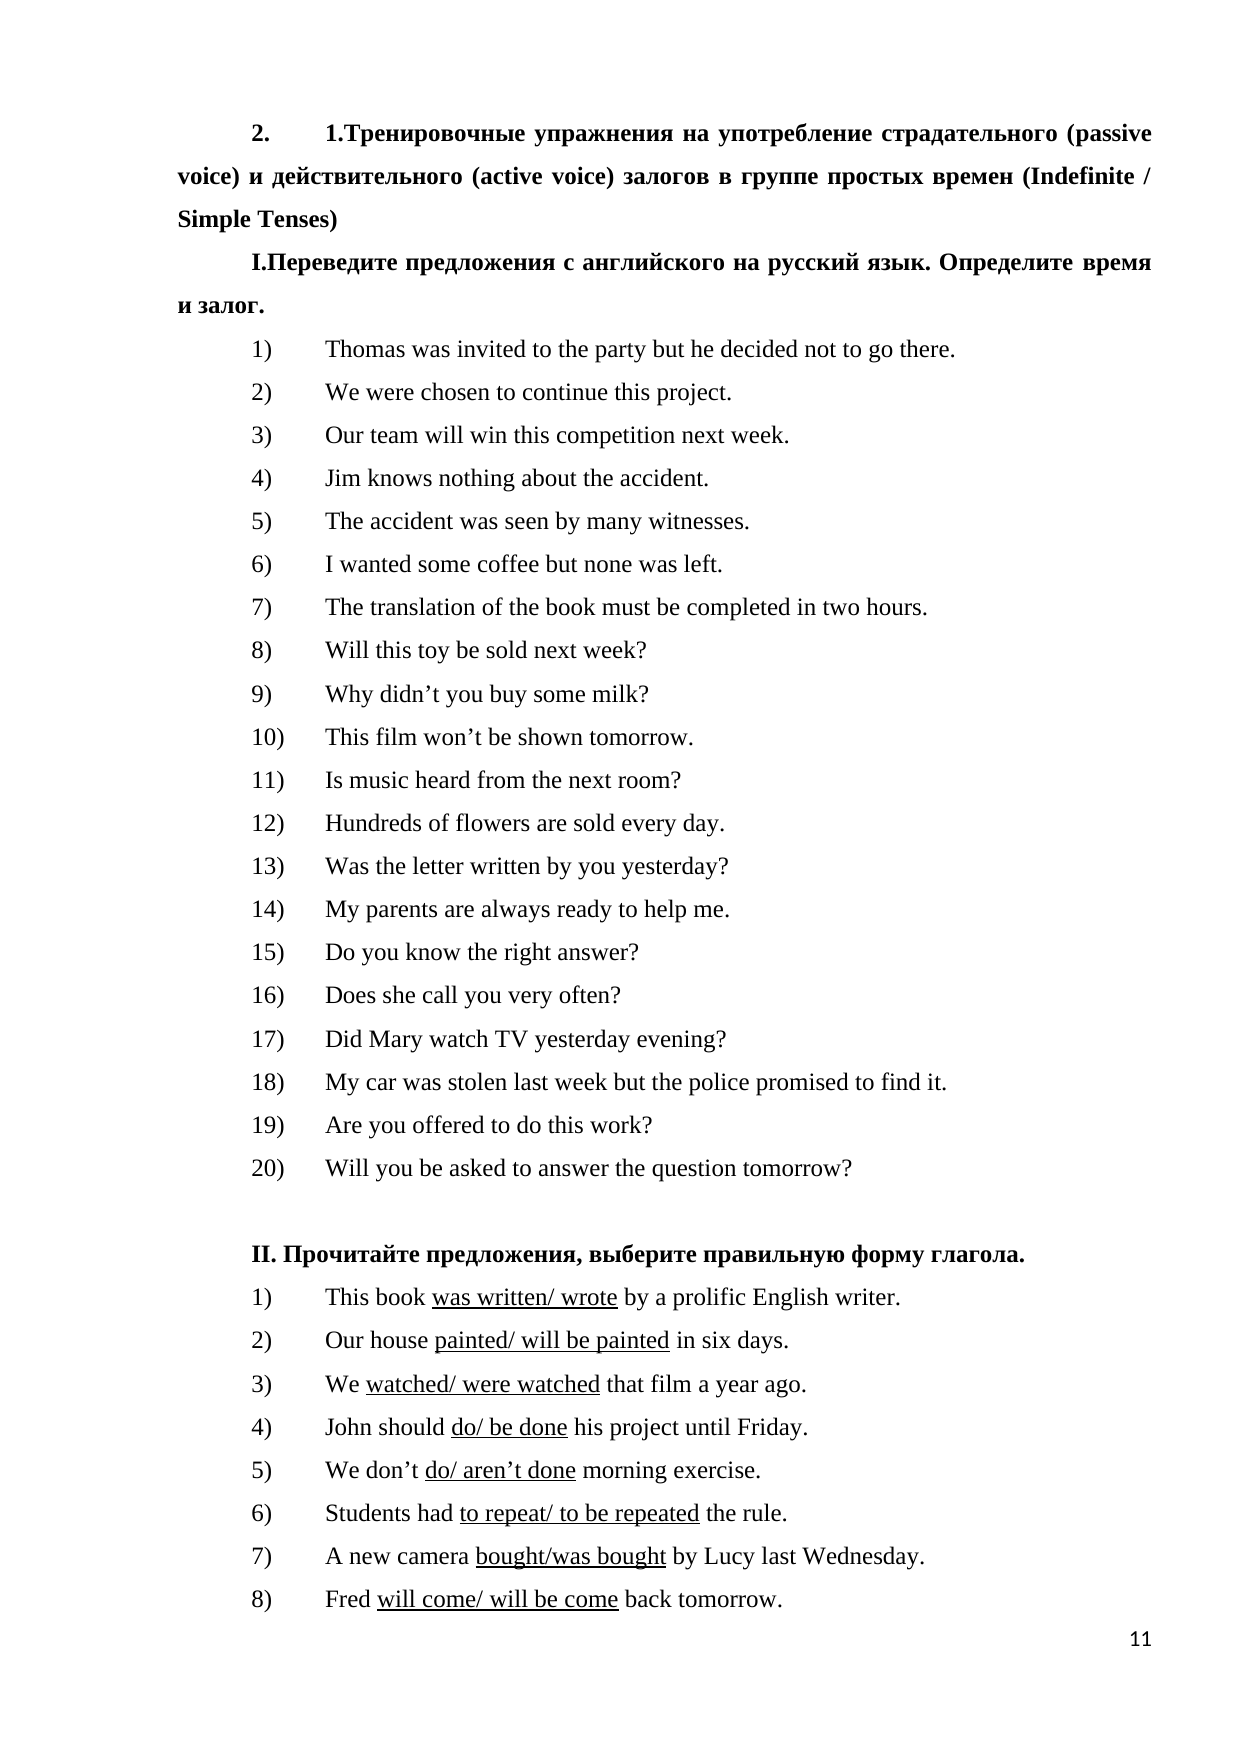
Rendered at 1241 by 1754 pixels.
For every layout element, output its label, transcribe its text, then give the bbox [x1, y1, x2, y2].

list 15) Do you know the right answer? [177, 937, 1152, 966]
list 17) Did Mary watch TV yesterday evening? [177, 1024, 1152, 1052]
list 6) Students had to repeat/ to be repeated the rule. [177, 1498, 1152, 1527]
list 4) Jim knows nothing about the accident. [177, 463, 1152, 492]
list 2) We were chosen to continue this project. [177, 377, 1152, 406]
list 4) John should do/ be done his project until Friday. [177, 1412, 1152, 1441]
list 10) This film won’t be shown tomorrow. [177, 722, 1152, 751]
list 19) Are you offered to do this work? [177, 1110, 1152, 1139]
list 1) This book was written/ wrote by a prolific English writer. [177, 1282, 1152, 1311]
list 1.Тренировочные упражнения на употребление страдательного (passive voice) и действительного (active voice) залогов в группе простых времен (Indefinite / Simple Tenses) [177, 118, 1152, 233]
list 8) Fred will come/ will be come back tomorrow. [177, 1584, 1152, 1613]
list 6) I wanted some coffee but none was left. [177, 549, 1152, 578]
list 3) We watched/ were watched that film a year ago. [177, 1369, 1152, 1397]
list 8) Will this toy be sold next week? [177, 636, 1152, 664]
list 18) My car was stolen last week but the police promised to find it. [177, 1067, 1152, 1096]
list 7) A new camera bought/was bought by Lucy last Wednesday. [177, 1541, 1152, 1570]
list 11) Is music heard from the next room? [177, 765, 1152, 794]
list 12) Hundreds of flowers are sold every day. [177, 808, 1152, 837]
list 5) The accident was seen by many witnesses. [177, 506, 1152, 535]
list I.Переведите предложения с английского на русский язык. Определите время и залог. [177, 247, 1152, 319]
list 14) My parents are always ready to help me. [177, 894, 1152, 923]
list II. Прочитайте предложения, выберите правильную форму глагола. [177, 1239, 1152, 1268]
list 3) Our team will win this competition next week. [177, 420, 1152, 449]
list 5) We don’t do/ aren’t done morning exercise. [177, 1455, 1152, 1484]
list 7) The translation of the book must be completed in two hours. [177, 592, 1152, 621]
list 2) Our house painted/ will be painted in six days. [177, 1326, 1152, 1354]
list 9) Why didn’t you buy some milk? [177, 679, 1152, 707]
list 16) Does she call you very often? [177, 981, 1152, 1009]
list 20) Will you be asked to answer the question tomorrow? [177, 1153, 1152, 1182]
list 1) Thomas was invited to the party but he decided not to go there. [177, 334, 1152, 362]
list 13) Was the letter written by you yesterday? [177, 851, 1152, 880]
